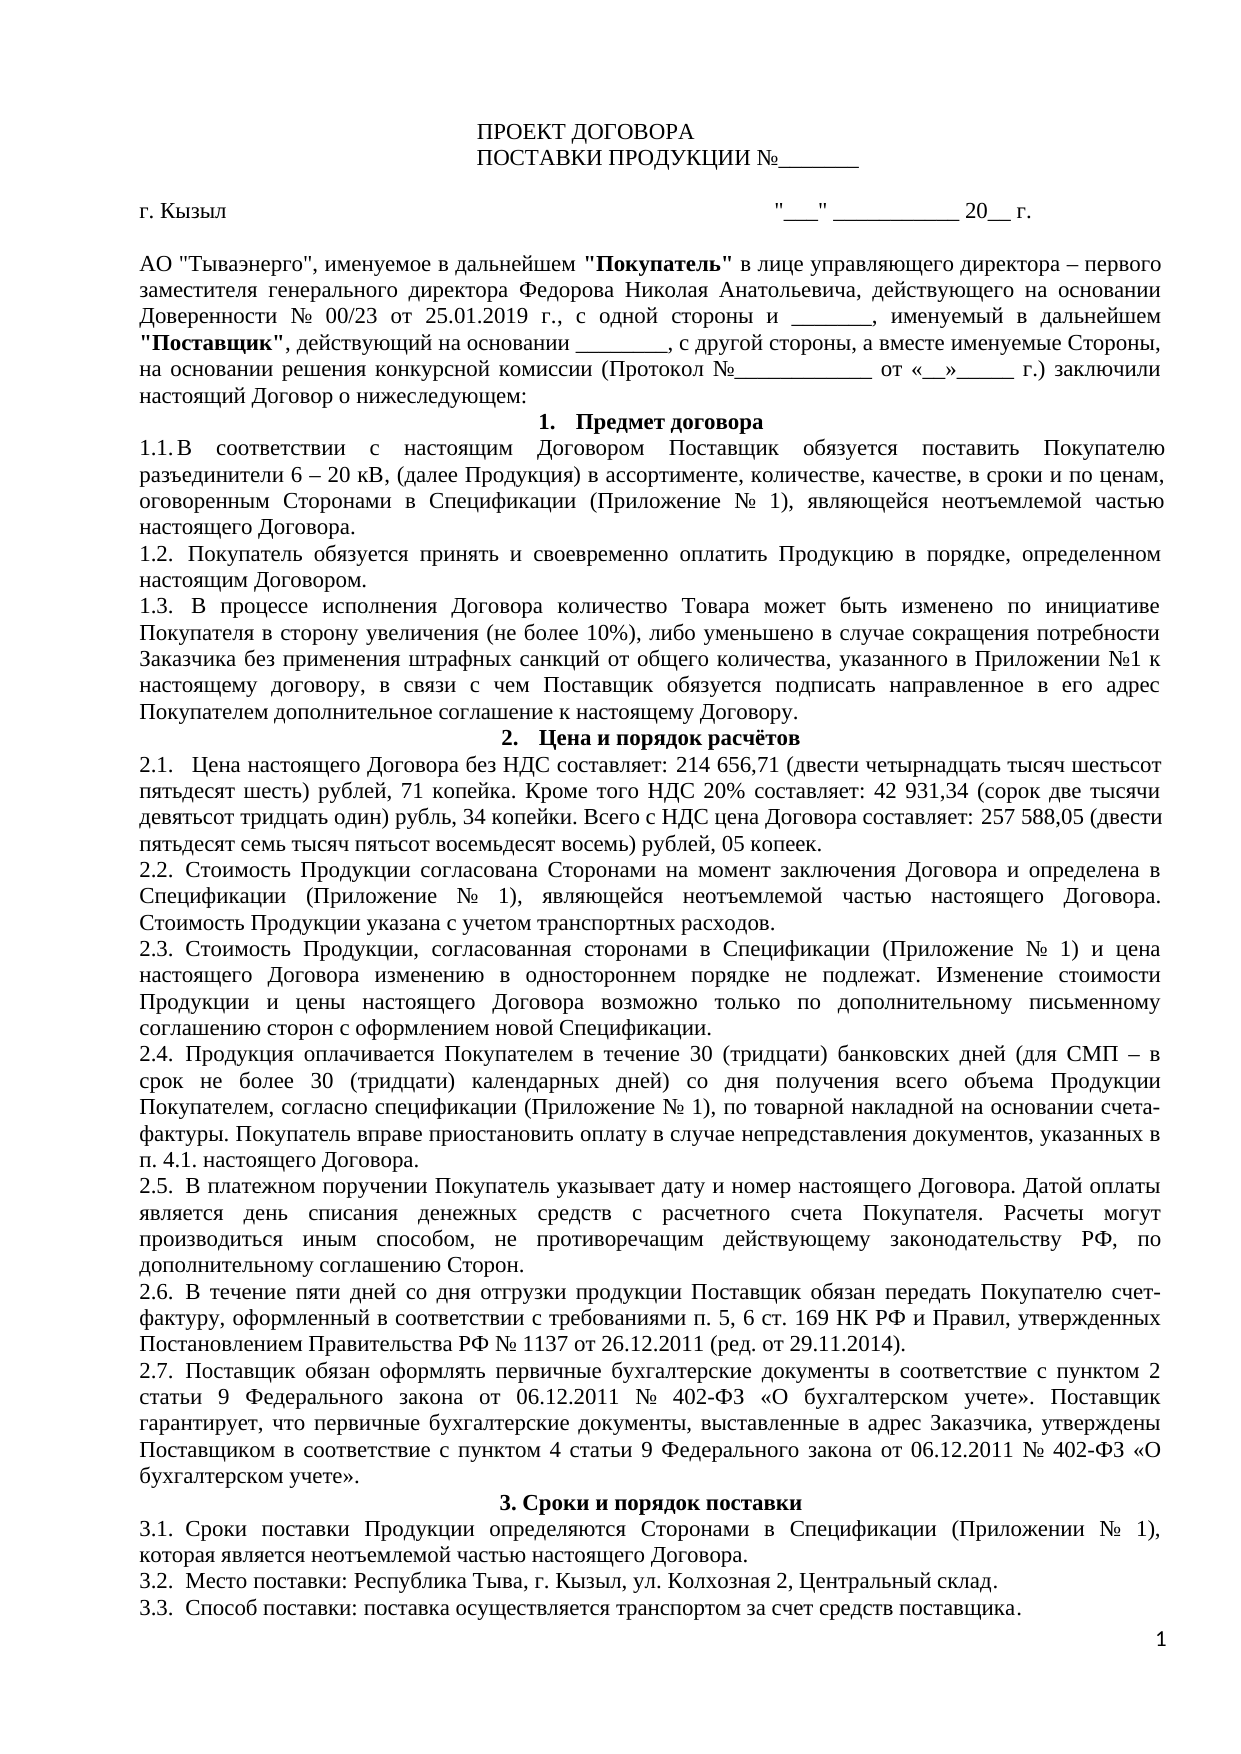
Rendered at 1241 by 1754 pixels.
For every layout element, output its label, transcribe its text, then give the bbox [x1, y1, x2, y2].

list Цена и порядок расчётов [139, 724, 1162, 751]
title ПОСТАВКИ ПРОДУКЦИИ №_______ [139, 144, 1240, 171]
list Стоимость Продукции, согласованная сторонами в Спецификации (Приложение № 1) и цена настоящего Договора изменению в одностороннем порядке не подлежат. Изменение стоимости Продукции и цены настоящего Договора возможно только по дополнительному письменному соглашению сторон с оформлением новой Спецификации. [139, 935, 1162, 1041]
list Способ поставки: поставка осуществляется транспортом за счет средств поставщика. [139, 1594, 1167, 1620]
list 3. Сроки и порядок поставки [102, 1488, 1162, 1515]
title ПРОЕКТ ДОГОВОРА [133, 118, 1240, 144]
list Цена настоящего Договора без НДС составляет: 214 656,71 (двести четырнадцать тысяч шестьсот пятьдесят шесть) рублей, 71 копейка. Кроме того НДС 20% составляет: 42 931,34 (сорок две тысячи девятьсот тридцать один) рубль, 34 копейки. Всего с НДС цена Договора составляет: 257 588,05 (двести пятьдесят семь тысяч пятьсот восемьдесят восемь) рублей, 05 копеек. [139, 751, 1162, 856]
list Место поставки: Республика Тыва, г. Кызыл, ул. Колхозная 2, Центральный склад. [139, 1568, 1162, 1594]
list Сроки поставки Продукции определяются Сторонами в Спецификации (Приложении № 1), которая является неотъемлемой частью настоящего Договора. [139, 1515, 1162, 1568]
list В процессе исполнения Договора количество Товара может быть изменено по инициативе Покупателя в сторону увеличения (не более 10%), либо уменьшено в случае сокращения потребности Заказчика без применения штрафных санкций от общего количества, указанного в Приложении №1 к настоящему договору, в связи с чем Поставщик обязуется подписать направленное в его адрес Покупателем дополнительное соглашение к настоящему Договору. [139, 592, 1162, 724]
list В соответствии с настоящим Договором Поставщик обязуется поставить Покупателю разъединители 6 – 20 кВ, (далее Продукция) в ассортименте, количестве, качестве, в сроки и по ценам, оговоренным Сторонами в Спецификации (Приложение № 1), являющейся неотъемлемой частью настоящего Договора. [139, 434, 1167, 540]
list Поставщик обязан оформлять первичные бухгалтерские документы в соответствие с пунктом 2 статьи 9 Федерального закона от 06.12.2011 № 402-ФЗ «О бухгалтерском учете». Поставщик гарантирует, что первичные бухгалтерские документы, выставленные в адрес Заказчика, утверждены Поставщиком в соответствие с пунктом 4 статьи 9 Федерального закона от 06.12.2011 № 402-ФЗ «О бухгалтерском учете». [139, 1357, 1162, 1488]
text АО "Тываэнерго", именуемое в дальнейшем "Покупатель" в лице управляющего директора – первого заместителя генерального директора Федорова Николая Анатольевича, действующего на основании Доверенности № 00/23 от 25.01.2019 г., с одной стороны и _______, именуемый в дальнейшем "Поставщик", действующий на основании ________, с другой стороны, а вместе именуемые Стороны, на основании решения конкурсной комиссии (Протокол №____________ от «__»_____ г.) заключили настоящий Договор о нижеследующем: [139, 250, 1162, 408]
list В платежном поручении Покупатель указывает дату и номер настоящего Договора. Датой оплаты является день списания денежных средств с расчетного счета Покупателя. Расчеты могут производиться иным способом, не противоречащим действующему законодательству РФ, по дополнительному соглашению Сторон. [139, 1172, 1162, 1278]
list Предмет договора [139, 408, 1162, 434]
text г. Кызыл "___" ___________ 20__ г. [139, 197, 1162, 223]
list Продукция оплачивается Покупателем в течение 30 (тридцати) банковских дней (для СМП – в срок не более 30 (тридцати) календарных дней) со дня получения всего объема Продукции Покупателем, согласно спецификации (Приложение № 1), по товарной накладной на основании счета-фактуры. Покупатель вправе приостановить оплату в случае непредставления документов, указанных в п. 4.1. настоящего Договора. [139, 1041, 1162, 1172]
list Покупатель обязуется принять и своевременно оплатить Продукцию в порядке, определенном настоящим Договором. [139, 540, 1162, 592]
list В течение пяти дней со дня отгрузки продукции Поставщик обязан передать Покупателю счет-фактуру, оформленный в соответствии с требованиями п. 5, 6 ст. 169 НК РФ и Правил, утвержденных Постановлением Правительства РФ № 1137 от 26.12.2011 (ред. от 29.11.2014). [139, 1278, 1162, 1357]
list Стоимость Продукции согласована Сторонами на момент заключения Договора и определена в Спецификации (Приложение № 1), являющейся неотъемлемой частью настоящего Договора. Стоимость Продукции указана с учетом транспортных расходов. [139, 856, 1162, 935]
